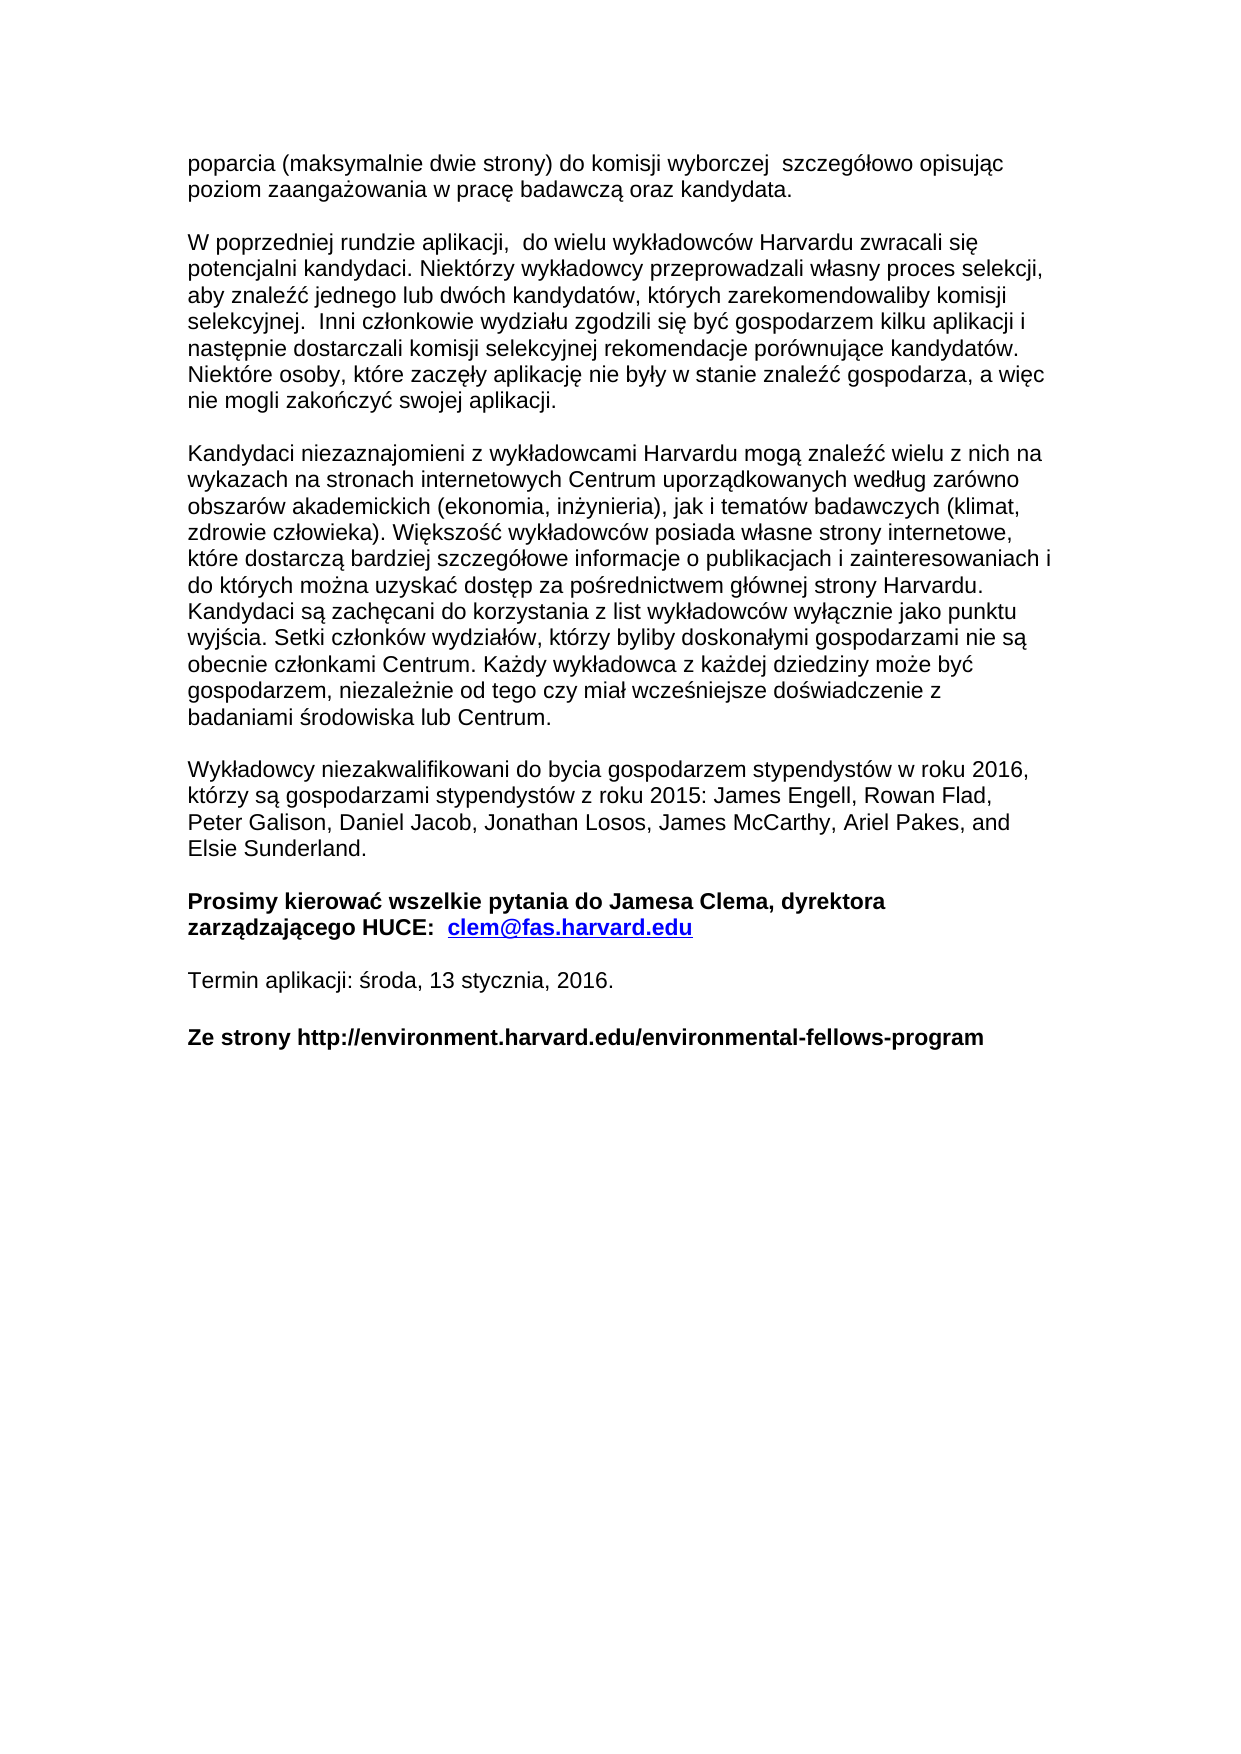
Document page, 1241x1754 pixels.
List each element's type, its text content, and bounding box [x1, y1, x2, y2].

text Wykładowcy niezakwalifikowani do bycia gospodarzem stypendystów w roku 2016, którzy są gospodarzami stypendystów z roku 2015: James Engell, Rowan Flad, Peter Galison, Daniel Jacob, Jonathan Losos, James McCarthy, Ariel Pakes, and Elsie Sunderland. [187, 756, 1053, 862]
text Termin aplikacji: środa, 13 stycznia, 2016. [187, 967, 1053, 993]
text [187, 150, 1053, 203]
text Prosimy kierować wszelkie pytania do Jamesa Clema, dyrektora zarządzającego HUCE: clem@fas.harvard.edu [187, 888, 1053, 941]
text Kandydaci niezaznajomieni z wykładowcami Harvardu mogą znaleźć wielu z nich na wykazach na stronach internetowych Centrum uporządkowanych według zarówno obszarów akademickich (ekonomia, inżynieria), jak i tematów badawczych (klimat, zdrowie człowieka). Większość wykładowców posiada własne strony internetowe, które dostarczą bardziej szczegółowe informacje o publikacjach i zainteresowaniach i do których można uzyskać dostęp za pośrednictwem głównej strony Harvardu. Kandydaci są zachęcani do korzystania z list wykładowców wyłącznie jako punktu wyjścia. Setki członków wydziałów, którzy byliby doskonałymi gospodarzami nie są obecnie członkami Centrum. Każdy wykładowca z każdej dziedziny może być gospodarzem, niezależnie od tego czy miał wcześniejsze doświadczenie z badaniami środowiska lub Centrum. [187, 440, 1053, 730]
text W poprzedniej rundzie aplikacji, do wielu wykładowców Harvardu zwracali się potencjalni kandydaci. Niektórzy wykładowcy przeprowadzali własny proces selekcji, aby znaleźć jednego lub dwóch kandydatów, których zarekomendowaliby komisji selekcyjnej. Inni członkowie wydziału zgodzili się być gospodarzem kilku aplikacji i następnie dostarczali komisji selekcyjnej rekomendacje porównujące kandydatów. Niektóre osoby, które zaczęły aplikację nie były w stanie znaleźć gospodarza, a więc nie mogli zakończyć swojej aplikacji. [187, 229, 1053, 413]
text Ze strony http://environment.harvard.edu/environmental-fellows-program [187, 1020, 1053, 1050]
